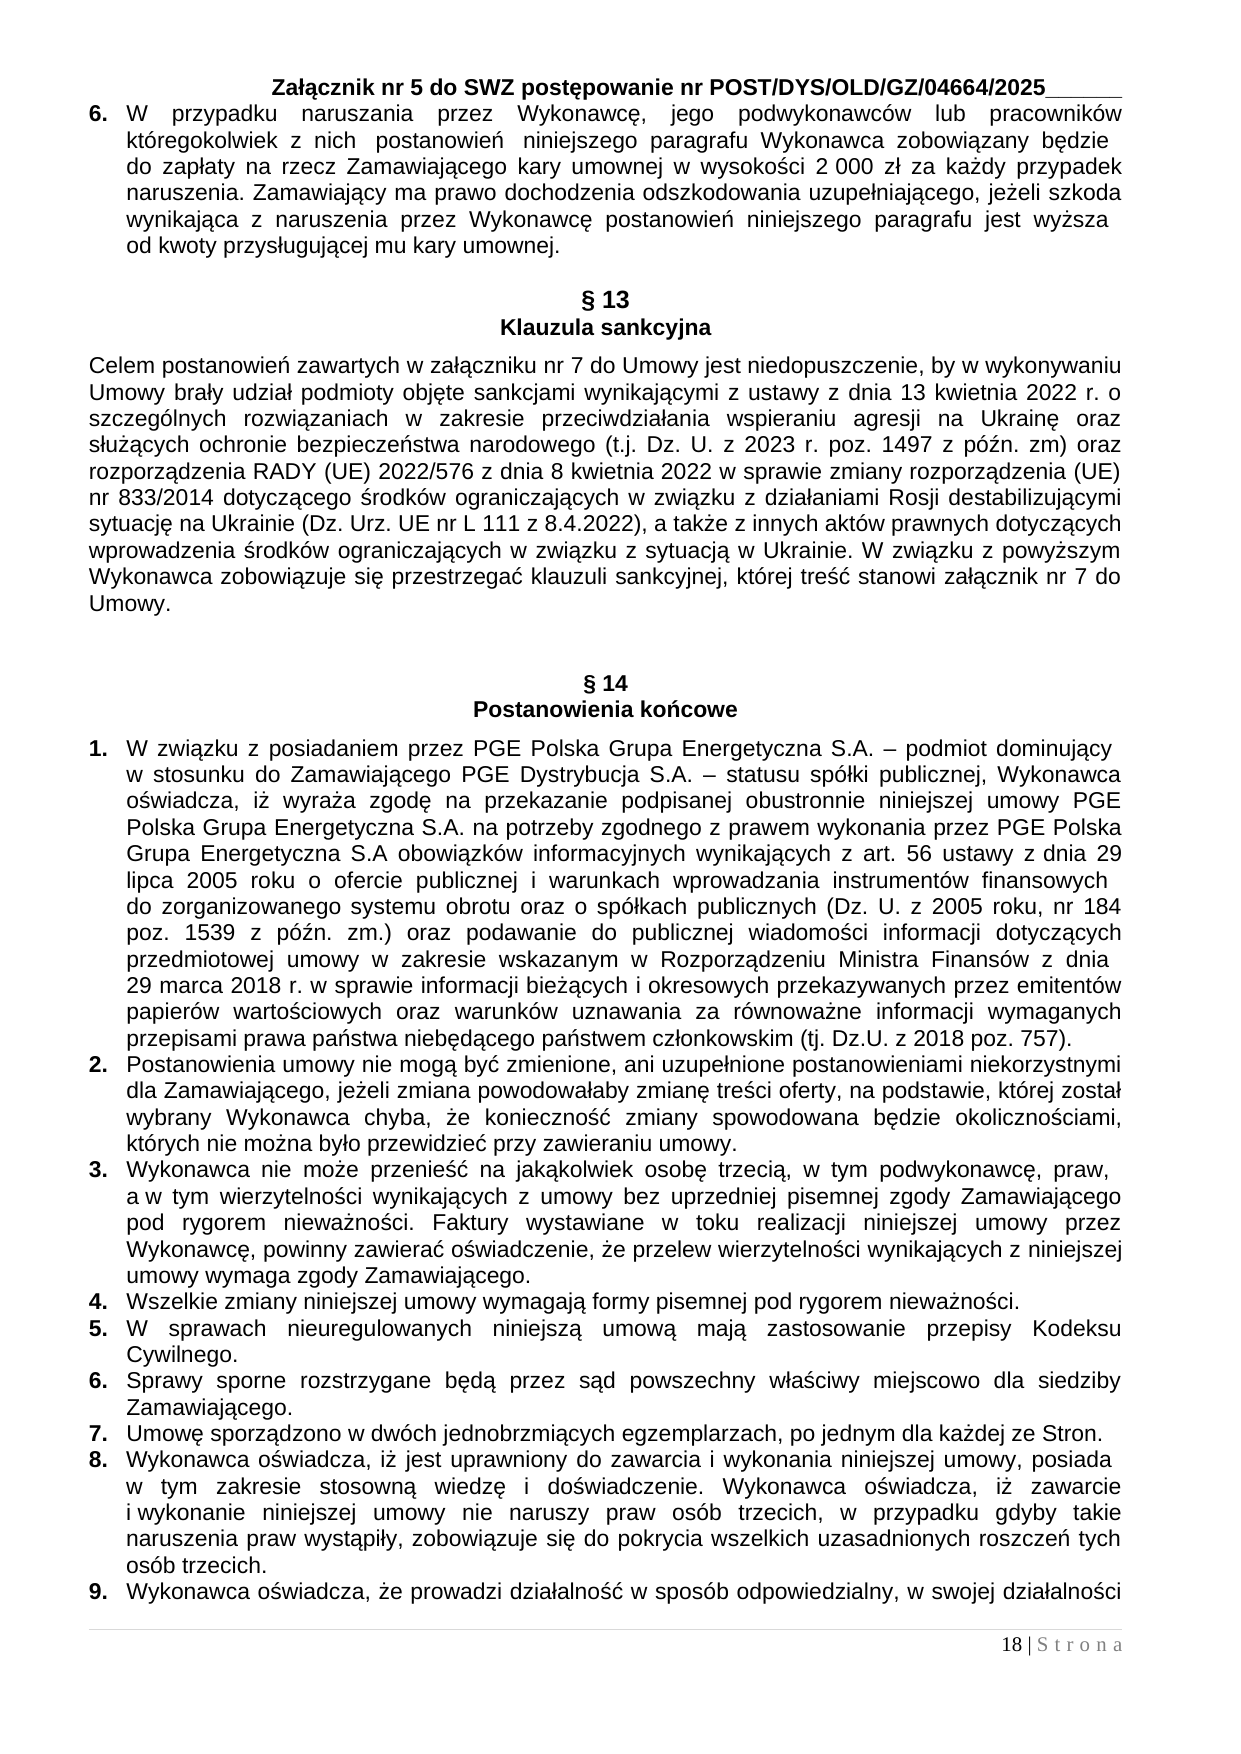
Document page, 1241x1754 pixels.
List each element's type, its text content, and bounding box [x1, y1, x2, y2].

text Celem postanowień zawartych w załączniku nr 7 do Umowy jest niedopuszczenie, by w wykonywaniu Umowy brały udział podmioty objęte sankcjami wynikającymi z ustawy z dnia 13 kwietnia 2022 r. o szczególnych rozwiązaniach w zakresie przeciwdziałania wspieraniu agresji na Ukrainę oraz służących ochronie bezpieczeństwa narodowego (t.j. Dz. U. z 2023 r. poz. 1497 z późn. zm) oraz rozporządzenia RADY (UE) 2022/576 z dnia 8 kwietnia 2022 w sprawie zmiany rozporządzenia (UE) nr 833/2014 dotyczącego środków ograniczających w związku z działaniami Rosji destabilizującymi sytuację na Ukrainie (Dz. Urz. UE nr L 111 z 8.4.2022), a także z innych aktów prawnych dotyczących wprowadzenia środków ograniczających w związku z sytuacją w Ukrainie. W związku z powyższym Wykonawca zobowiązuje się przestrzegać klauzuli sankcyjnej, której treść stanowi załącznik nr 7 do Umowy. [89, 352, 1122, 616]
list § 14 [89, 669, 1122, 696]
list W przypadku naruszania przez Wykonawcę, jego podwykonawców lub pracowników któregokolwiek z nich postanowień niniejszego paragrafu Wykonawca zobowiązany będzie do zapłaty na rzecz Zamawiającego kary umownej w wysokości 2 000 zł za każdy przypadek naruszenia. Zamawiający ma prawo dochodzenia odszkodowania uzupełniającego, jeżeli szkoda wynikająca z naruszenia przez Wykonawcę postanowień niniejszego paragrafu jest wyższa od kwoty przysługującej mu kary umownej. [89, 100, 1122, 258]
list Postanowienia umowy nie mogą być zmienione, ani uzupełnione postanowieniami niekorzystnymi dla Zamawiającego, jeżeli zmiana powodowałaby zmianę treści oferty, na podstawie, której został wybrany Wykonawca chyba, że konieczność zmiany spowodowana będzie okolicznościami, których nie można było przewidzieć przy zawieraniu umowy. [89, 1051, 1122, 1156]
list W związku z posiadaniem przez PGE Polska Grupa Energetyczna S.A. – podmiot dominujący w stosunku do Zamawiającego PGE Dystrybucja S.A. – statusu spółki publicznej, Wykonawca oświadcza, iż wyraża zgodę na przekazanie podpisanej obustronnie niniejszej umowy PGE Polska Grupa Energetyczna S.A. na potrzeby zgodnego z prawem wykonania przez PGE Polska Grupa Energetyczna S.A obowiązków informacyjnych wynikających z art. 56 ustawy z dnia 29 lipca 2005 roku o ofercie publicznej i warunkach wprowadzania instrumentów finansowych do zorganizowanego systemu obrotu oraz o spółkach publicznych (Dz. U. z 2005 roku, nr 184 poz. 1539 z późn. zm.) oraz podawanie do publicznej wiadomości informacji dotyczących przedmiotowej umowy w zakresie wskazanym w Rozporządzeniu Ministra Finansów z dnia 29 marca 2018 r. w sprawie informacji bieżących i okresowych przekazywanych przez emitentów papierów wartościowych oraz warunków uznawania za równoważne informacji wymaganych przepisami prawa państwa niebędącego państwem członkowskim (tj. Dz.U. z 2018 poz. 757). [89, 735, 1122, 1051]
list W sprawach nieuregulowanych niniejszą umową mają zastosowanie przepisy Kodeksu Cywilnego. [89, 1314, 1122, 1367]
list § 13 [89, 285, 1122, 313]
list Sprawy sporne rozstrzygane będą przez sąd powszechny właściwy miejscowo dla siedziby Zamawiającego. [89, 1367, 1122, 1420]
list Wykonawca nie może przenieść na jakąkolwiek osobę trzecią, w tym podwykonawcę, praw, a w tym wierzytelności wynikających z umowy bez uprzedniej pisemnej zgody Zamawiającego pod rygorem nieważności. Faktury wystawiane w toku realizacji niniejszej umowy przez Wykonawcę, powinny zawierać oświadczenie, że przelew wierzytelności wynikających z niniejszej umowy wymaga zgody Zamawiającego. [89, 1156, 1122, 1288]
list Umowę sporządzono w dwóch jednobrzmiących egzemplarzach, po jednym dla każdej ze Stron. [89, 1420, 1122, 1446]
list Klauzula sankcyjna [89, 313, 1122, 340]
list Wykonawca oświadcza, iż jest uprawniony do zawarcia i wykonania niniejszej umowy, posiada w tym zakresie stosowną wiedzę i doświadczenie. Wykonawca oświadcza, iż zawarcie i wykonanie niniejszej umowy nie naruszy praw osób trzecich, w przypadku gdyby takie naruszenia praw wystąpiły, zobowiązuje się do pokrycia wszelkich uzasadnionych roszczeń tych osób trzecich. [89, 1446, 1122, 1578]
text Postanowienia końcowe [89, 696, 1122, 722]
list Wszelkie zmiany niniejszej umowy wymagają formy pisemnej pod rygorem nieważności. [89, 1288, 1122, 1314]
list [89, 1578, 1122, 1604]
